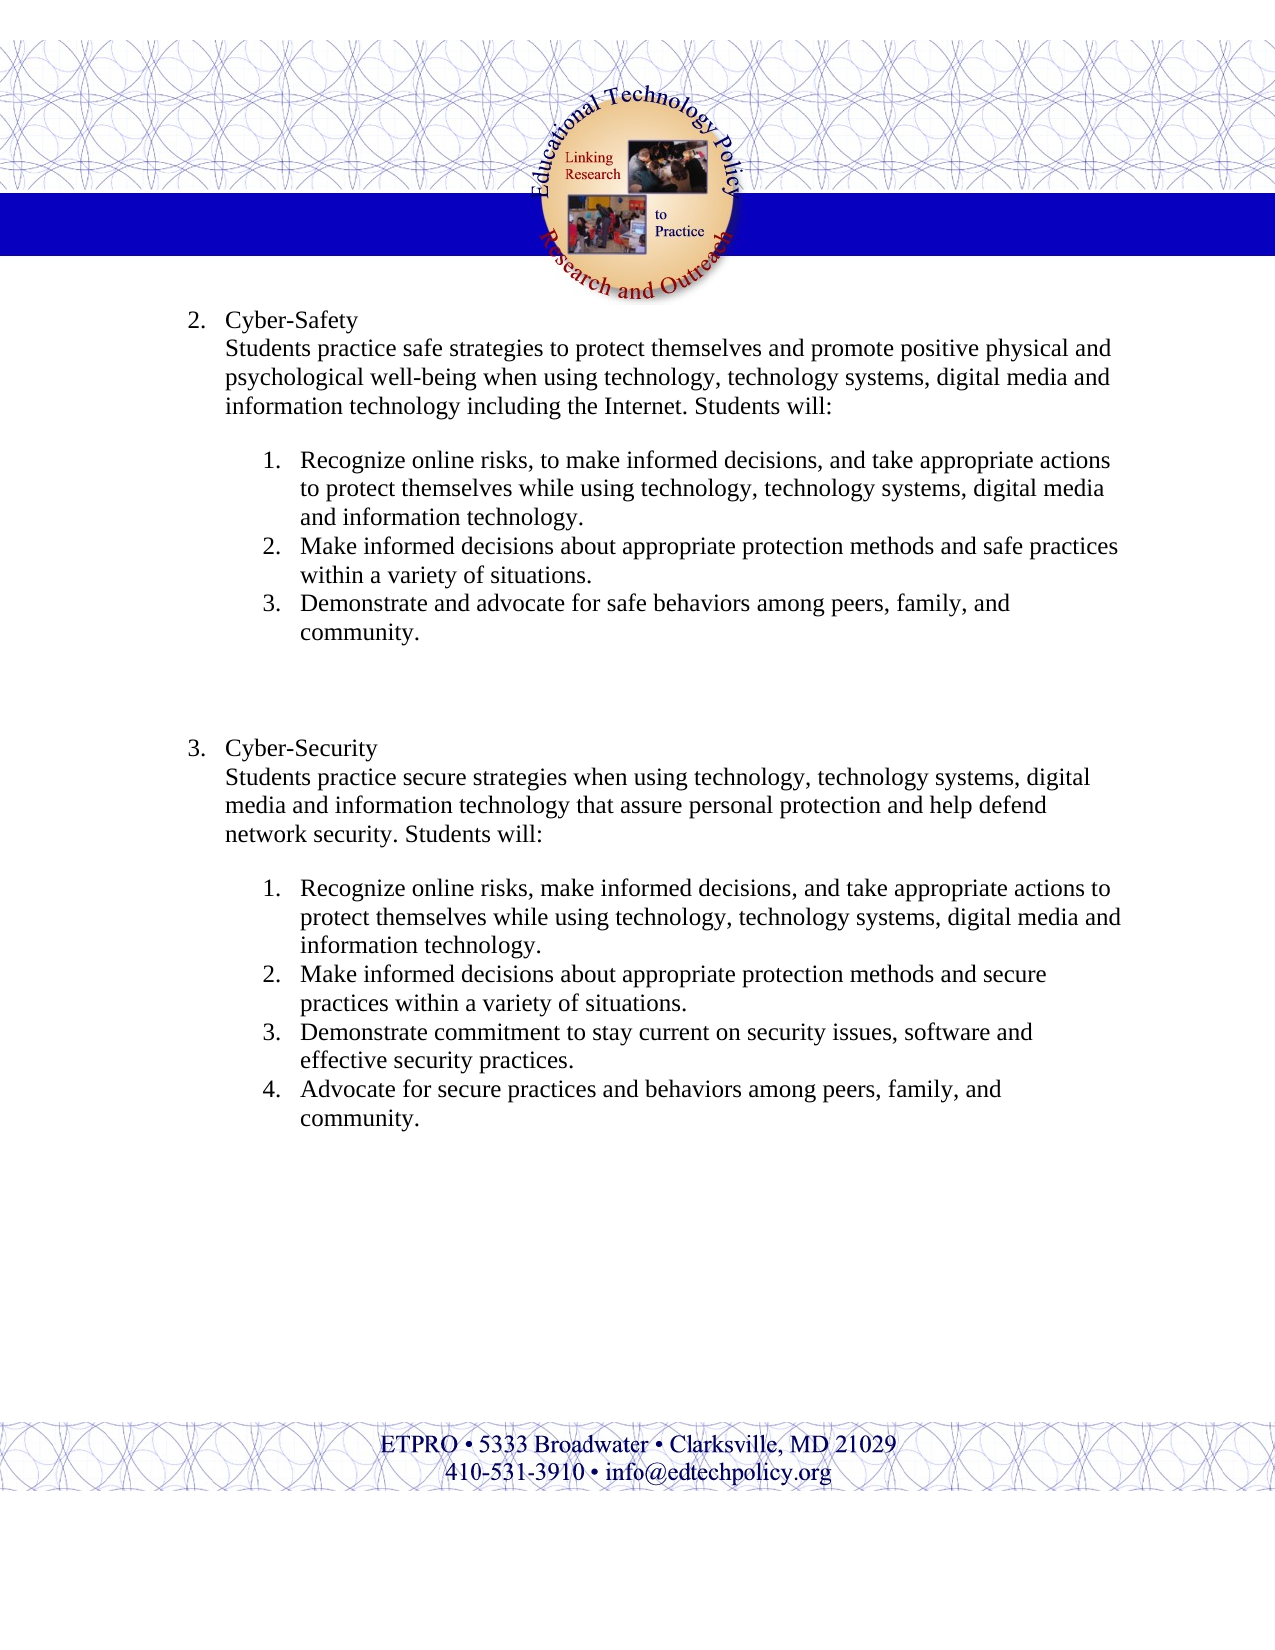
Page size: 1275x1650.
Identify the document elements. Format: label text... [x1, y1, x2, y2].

list Advocate for secure practices and behaviors among peers, family, and community. [262, 1074, 1125, 1132]
list Cyber-Security Students practice secure strategies when using technology, technology systems, digital media and information technology that assure personal protection and help defend network security. Students will: [187, 733, 1125, 848]
list Demonstrate commitment to stay current on security issues, software and effective security practices. [262, 1017, 1125, 1074]
picture [0, 1422, 1275, 1491]
list Make informed decisions about appropriate protection methods and secure practices within a variety of situations. [262, 959, 1125, 1017]
picture [0, 40, 1275, 305]
list Demonstrate and advocate for safe behaviors among peers, family, and community. [262, 588, 1125, 646]
list Recognize online risks, make informed decisions, and take appropriate actions to protect themselves while using technology, technology systems, digital media and information technology. [262, 873, 1125, 959]
list Cyber-Safety Students practice safe strategies to protect themselves and promote positive physical and psychological well-being when using technology, technology systems, digital media and information technology including the Internet. Students will: [187, 150, 1125, 420]
list Make informed decisions about appropriate protection methods and safe practices within a variety of situations. [262, 531, 1125, 588]
list Recognize online risks, to make informed decisions, and take appropriate actions to protect themselves while using technology, technology systems, digital media and information technology. [262, 445, 1125, 531]
